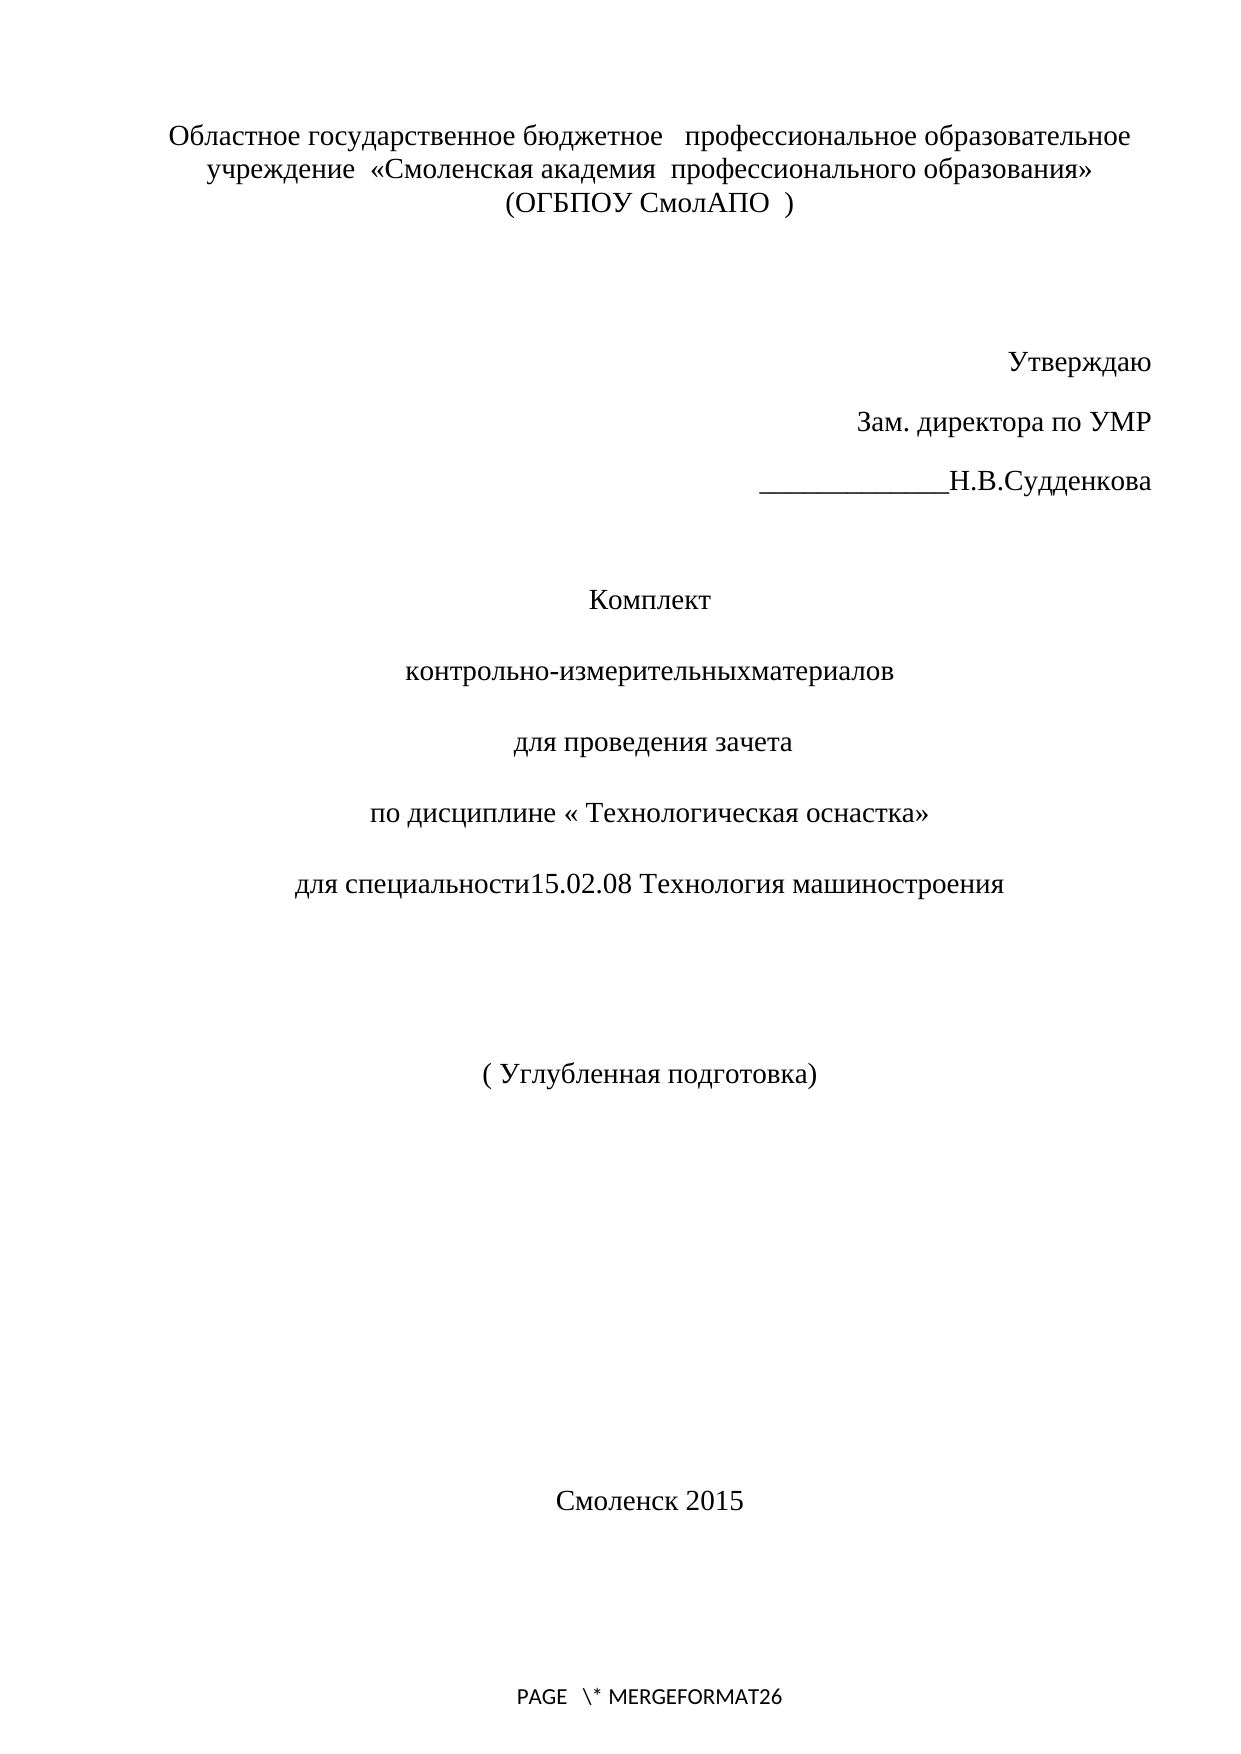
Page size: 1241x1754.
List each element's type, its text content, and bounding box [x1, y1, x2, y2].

text контрольно-измерительныхматериалов [148, 653, 1152, 686]
text ( Углубленная подготовка) [148, 1056, 1152, 1090]
text Утверждаю [148, 344, 1152, 378]
text _____________Н.В.Судденкова [148, 463, 1152, 497]
text Комплект [148, 582, 1152, 615]
text по дисциплине « Технологическая оснастка» [148, 795, 1152, 829]
text Зам. директора по УМР [148, 404, 1152, 437]
text Смоленск 2015 [148, 1483, 1152, 1517]
text Областное государственное бюджетное профессиональное образовательное учреждение «Смоленская академия профессионального образования» (ОГБПОУ СмолАПО ) [148, 118, 1152, 219]
text для специальности15.02.08 Технология машиностроения [148, 866, 1152, 900]
text для проведения зачета [148, 724, 1152, 758]
